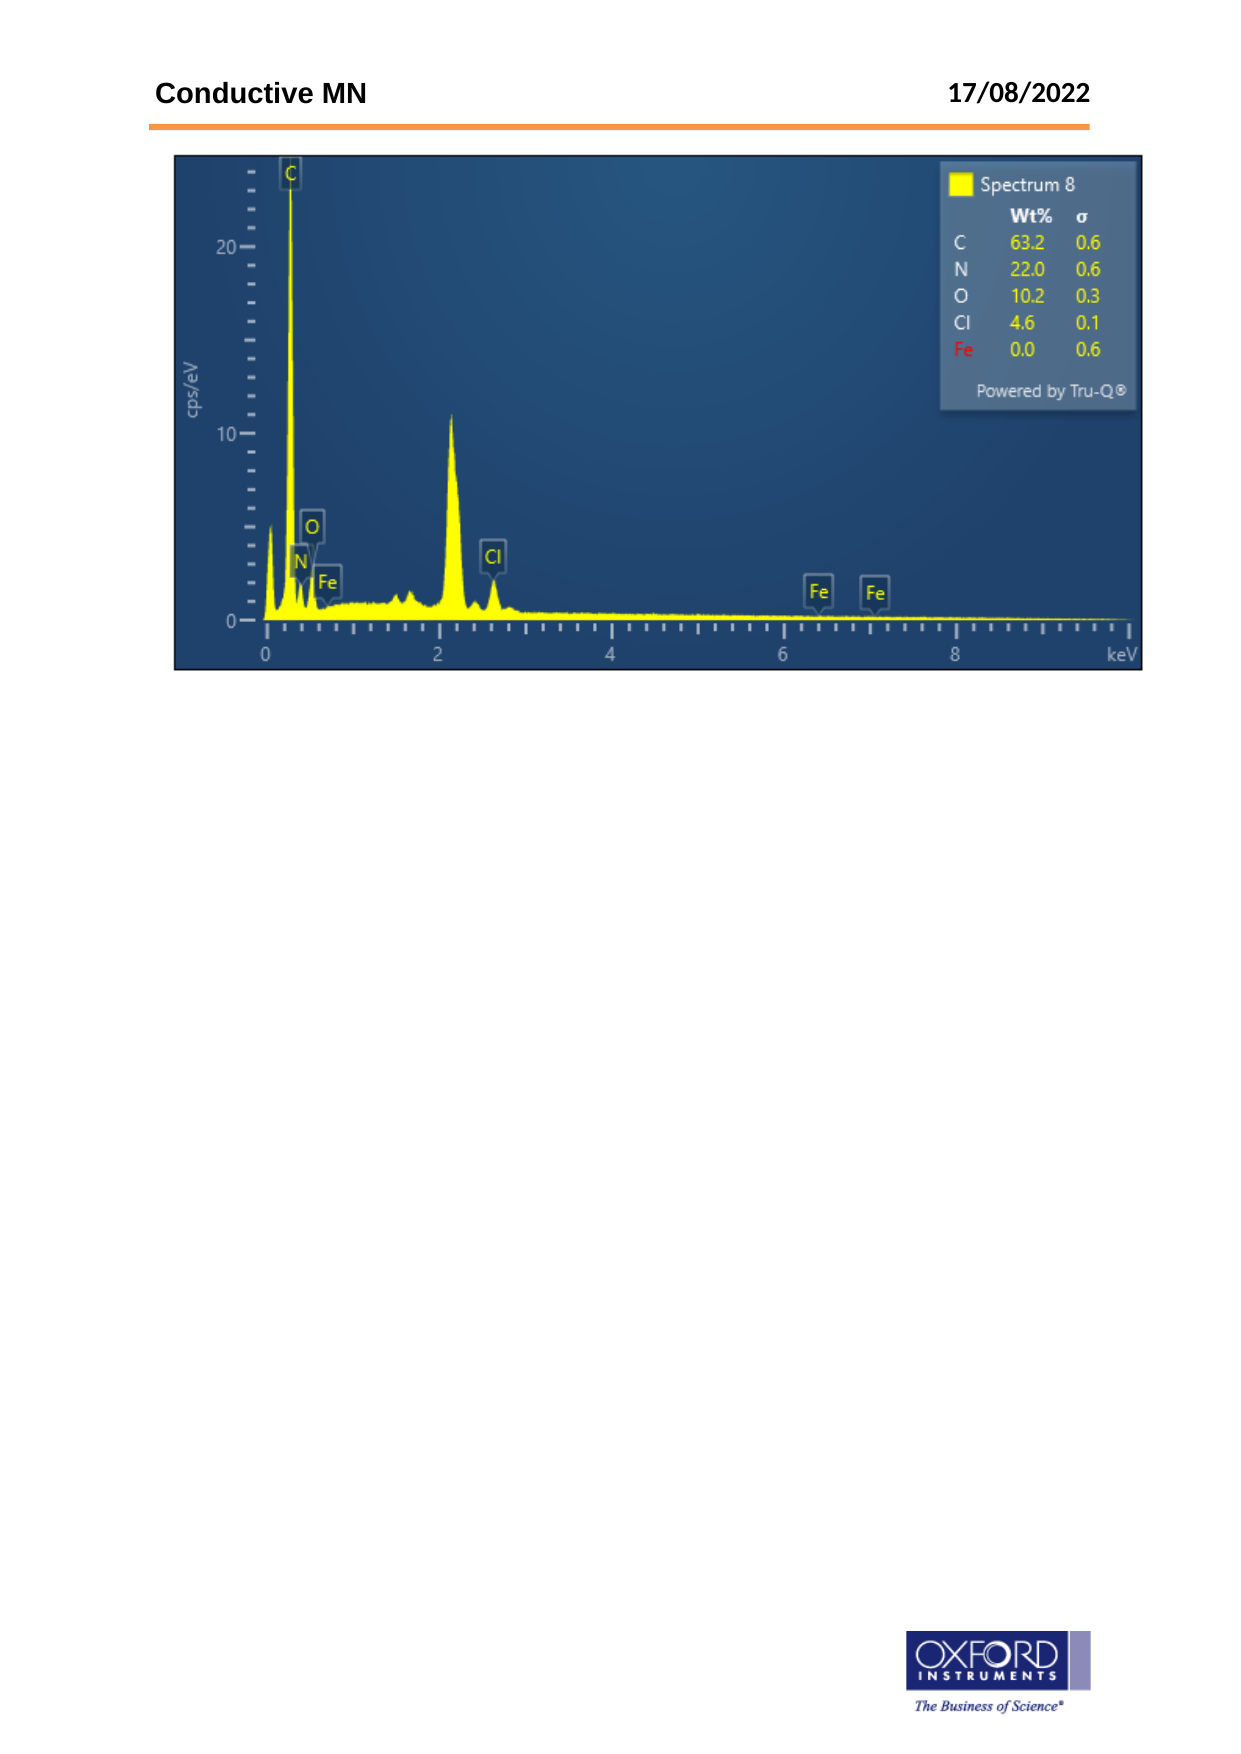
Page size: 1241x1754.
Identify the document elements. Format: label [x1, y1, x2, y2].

picture [906, 1631, 1091, 1716]
